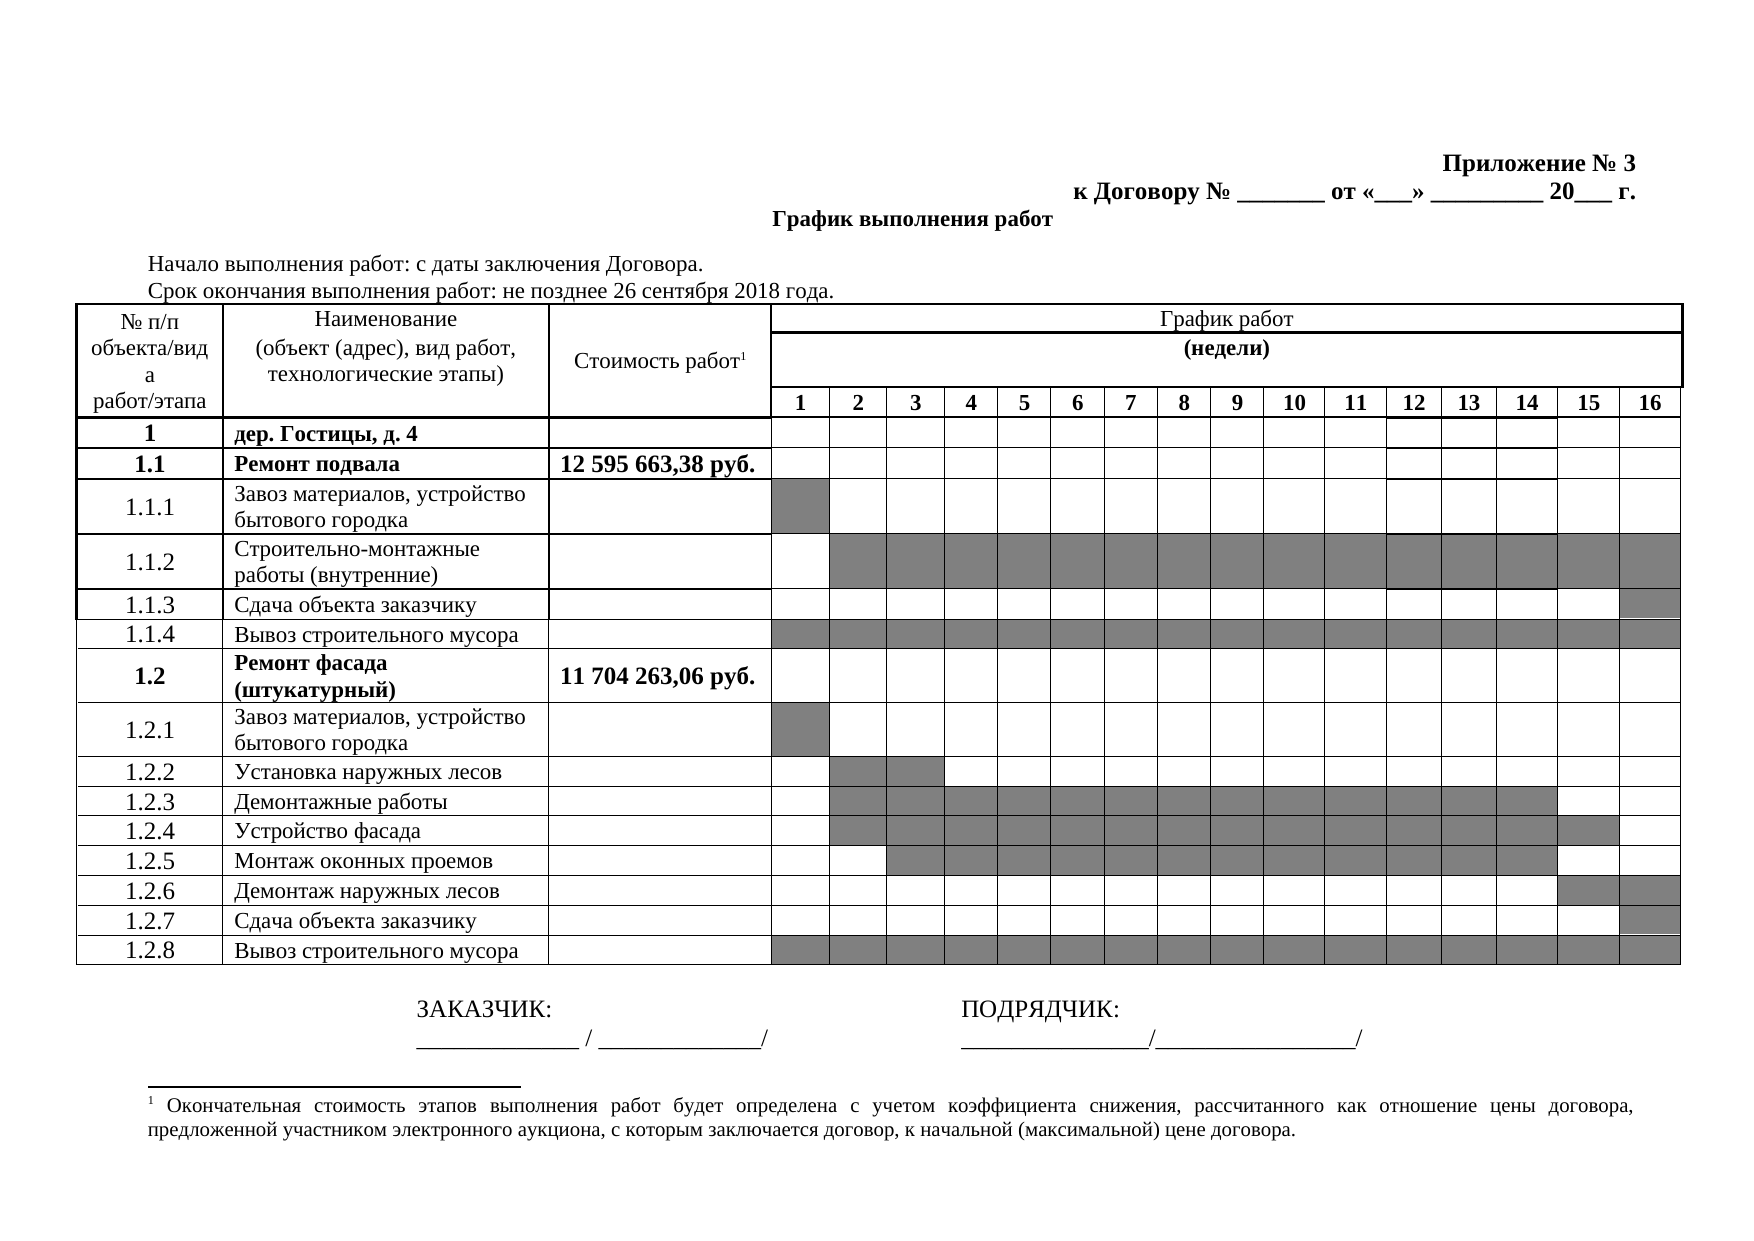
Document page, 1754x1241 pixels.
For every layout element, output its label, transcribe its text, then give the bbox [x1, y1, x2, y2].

table_cell [887, 757, 944, 786]
table_cell 16 [1620, 388, 1680, 416]
table_cell [1620, 589, 1680, 618]
table_cell 10 [1264, 388, 1324, 416]
table_cell [1105, 589, 1157, 618]
table_cell [945, 816, 997, 845]
table_cell [998, 649, 1050, 702]
table_cell [549, 876, 771, 905]
table_cell [1442, 649, 1496, 702]
table_cell [1158, 534, 1210, 588]
table_cell [1497, 535, 1557, 588]
table_cell [1211, 816, 1263, 845]
table_cell [830, 703, 886, 756]
table_cell [1442, 480, 1496, 533]
table_cell [1620, 816, 1680, 845]
table_cell [998, 757, 1050, 786]
table_cell [998, 816, 1050, 845]
table_cell [1620, 757, 1680, 786]
table_cell [830, 787, 886, 815]
table_cell Сдача объекта заказчику [224, 590, 548, 618]
table_cell [1325, 418, 1386, 447]
table_cell [1442, 590, 1496, 618]
table_cell [1558, 816, 1619, 845]
table_cell [1558, 936, 1619, 964]
table_cell [830, 816, 886, 845]
table_cell 1.2.3 [77, 786, 222, 815]
table_cell [549, 816, 771, 845]
table_cell Завоз материалов, устройство бытового городка [224, 480, 548, 533]
table_cell [1558, 534, 1619, 588]
table_cell Сдача объекта заказчику [223, 906, 548, 934]
table_cell [1264, 479, 1324, 533]
table_cell [1442, 535, 1496, 588]
table_cell [945, 757, 997, 786]
table_cell [945, 906, 997, 934]
table_cell 1.1.3 [78, 590, 222, 618]
table_cell (объект (адрес), вид работ, технологические этапы) [224, 331, 548, 386]
table_cell [1105, 846, 1157, 875]
table_cell [1497, 906, 1557, 934]
table_cell [1387, 480, 1441, 533]
table_cell [998, 448, 1050, 478]
table_cell [1105, 787, 1157, 815]
table_cell [1158, 589, 1210, 618]
table_cell [1051, 757, 1104, 786]
table_cell 8 [1158, 388, 1210, 416]
table_cell [1325, 534, 1386, 588]
table_cell [1442, 846, 1496, 875]
table_cell 7 [1105, 388, 1157, 416]
table_cell 1.1.4 [77, 620, 222, 648]
table_cell [887, 479, 944, 533]
table_cell Завоз материалов, устройство бытового городка [223, 703, 548, 756]
table_cell Строительно-монтажные работы (внутренние) [224, 535, 548, 588]
table_cell [1158, 906, 1210, 934]
table_cell 12 595 663,38 руб. [550, 449, 771, 478]
table_cell 1.2 [77, 648, 222, 702]
table_cell 13 [1442, 388, 1496, 416]
table_cell 15 [1558, 388, 1619, 416]
table_cell [550, 590, 771, 618]
table_cell 2 [830, 388, 886, 416]
table_cell [1105, 479, 1157, 533]
table_cell [772, 649, 829, 702]
table_cell [1211, 418, 1263, 447]
table_cell [1325, 936, 1386, 964]
table_cell [1620, 703, 1680, 756]
table_cell [1442, 449, 1496, 478]
table_cell [830, 418, 886, 447]
table_cell [1211, 936, 1263, 964]
table_cell [998, 876, 1050, 905]
table_cell [1558, 418, 1619, 447]
table_cell [772, 876, 829, 905]
table_cell [887, 936, 944, 964]
table_cell [1211, 534, 1263, 588]
table_cell [1264, 846, 1324, 875]
table_cell [1264, 936, 1324, 964]
table_cell [1497, 590, 1557, 618]
table_cell [830, 534, 886, 588]
table_cell [1387, 816, 1441, 845]
table_cell [1105, 418, 1157, 447]
table_cell [1051, 703, 1104, 756]
text Срок окончания выполнения работ: не позднее 26 сентября 2018 года. [148, 277, 1636, 303]
table_cell [887, 620, 944, 648]
table_cell [1497, 816, 1557, 845]
table_cell [1442, 816, 1496, 845]
table_cell [1442, 757, 1496, 786]
table_cell (недели) [772, 334, 1681, 386]
table_cell [1558, 757, 1619, 786]
table_cell 1.1.2 [78, 535, 222, 588]
table_cell [1387, 449, 1441, 478]
table_cell [549, 703, 771, 756]
table_cell 1.2.5 [77, 845, 222, 875]
table_cell [1497, 876, 1557, 905]
table_cell [998, 787, 1050, 815]
table_cell [549, 620, 771, 648]
table_cell [998, 479, 1050, 533]
table_cell [1325, 757, 1386, 786]
table_cell [945, 703, 997, 756]
table_cell [1051, 620, 1104, 648]
table_cell [887, 876, 944, 905]
table_cell [887, 589, 944, 618]
table_cell 1.1 [78, 449, 222, 478]
table_cell [1105, 816, 1157, 845]
table_cell [1211, 906, 1263, 934]
table_cell [1158, 448, 1210, 478]
table_cell [1051, 418, 1104, 447]
table_cell [1264, 448, 1324, 478]
table_cell [1442, 787, 1496, 815]
table_cell 1.2.4 [77, 815, 222, 845]
table_cell [1620, 448, 1680, 478]
table_cell [1105, 936, 1157, 964]
table_cell [1620, 846, 1680, 875]
table_cell [772, 534, 829, 588]
table_cell [1387, 846, 1441, 875]
table_cell [1558, 906, 1619, 934]
table_cell Установка наружных лесов [223, 757, 548, 786]
table_header Наименование [224, 305, 548, 331]
table_cell [998, 703, 1050, 756]
table_cell [1558, 589, 1619, 618]
text Приложение № 3 к Договору № _______ от «___» _________ 20___ г. [148, 148, 1636, 205]
table_cell [1051, 448, 1104, 478]
table_cell [1325, 846, 1386, 875]
table_cell [1051, 479, 1104, 533]
table_header График работ [772, 305, 1681, 331]
table_cell [1325, 703, 1386, 756]
table_cell [1211, 479, 1263, 533]
table_cell [1158, 620, 1210, 648]
table_cell [998, 418, 1050, 447]
table_cell [998, 846, 1050, 875]
table_cell [772, 620, 829, 648]
table_cell [1158, 757, 1210, 786]
table_cell [1105, 534, 1157, 588]
table_cell [224, 386, 548, 416]
table_cell [1158, 479, 1210, 533]
text Начало выполнения работ: с даты заключения Договора. [148, 250, 1636, 277]
table_cell 1.2.1 [77, 702, 222, 756]
table_cell [1620, 418, 1680, 447]
table_cell [945, 589, 997, 618]
table_cell [1051, 589, 1104, 618]
table_cell 1.2.2 [77, 756, 222, 786]
table_cell [830, 479, 886, 533]
table_cell [1211, 757, 1263, 786]
table_cell [1387, 757, 1441, 786]
table_cell [1558, 479, 1619, 533]
table_cell [1264, 876, 1324, 905]
table_cell [1558, 649, 1619, 702]
table_cell [1497, 703, 1557, 756]
table_cell [945, 846, 997, 875]
table_cell [830, 757, 886, 786]
table_cell [1497, 649, 1557, 702]
table_cell [1211, 876, 1263, 905]
table_cell [1105, 703, 1157, 756]
table_cell [1211, 448, 1263, 478]
table_cell 14 [1497, 388, 1557, 416]
table_cell [945, 649, 997, 702]
table_cell [772, 846, 829, 875]
table_cell [1325, 479, 1386, 533]
table_cell [830, 649, 886, 702]
table_cell [1497, 757, 1557, 786]
table_cell [1497, 620, 1557, 648]
table_cell Демонтажные работы [223, 787, 548, 815]
table_cell [1051, 787, 1104, 815]
table_cell [772, 479, 829, 533]
table_cell [1442, 876, 1496, 905]
table_cell [1620, 787, 1680, 815]
table_cell [772, 787, 829, 815]
table_cell [998, 534, 1050, 588]
table_cell [550, 419, 771, 447]
table_cell [549, 936, 771, 964]
table_cell [1325, 816, 1386, 845]
table_cell [1558, 448, 1619, 478]
table_cell Ремонт фасада (штукатурный) [223, 649, 548, 702]
table_cell [945, 787, 997, 815]
table_cell [1105, 876, 1157, 905]
table_cell [945, 479, 997, 533]
table_cell [549, 757, 771, 786]
table_cell [1051, 846, 1104, 875]
table_cell [945, 534, 997, 588]
table_cell 11 [1325, 388, 1386, 416]
table_cell [1105, 649, 1157, 702]
table_cell [1264, 757, 1324, 786]
table_cell [549, 787, 771, 815]
table_cell [1158, 846, 1210, 875]
table_cell [1051, 534, 1104, 588]
table_cell [1158, 936, 1210, 964]
table_cell [1158, 787, 1210, 815]
table_cell 1 [772, 388, 829, 416]
table_cell [1387, 620, 1441, 648]
text График выполнения работ [148, 205, 1636, 232]
table_cell 1.2.6 [77, 875, 222, 905]
table_cell 3 [887, 388, 944, 416]
table_cell 1.1.1 [78, 480, 222, 533]
table_cell [772, 906, 829, 934]
table_cell [550, 535, 771, 588]
table_cell [830, 448, 886, 478]
table_cell [1211, 589, 1263, 618]
table_cell 5 [998, 388, 1050, 416]
table_cell [998, 936, 1050, 964]
table_cell [1387, 876, 1441, 905]
table_cell [1264, 816, 1324, 845]
table_cell [998, 906, 1050, 934]
table_cell 6 [1051, 388, 1104, 416]
table_cell [887, 703, 944, 756]
table_cell [1497, 480, 1557, 533]
table_cell [1211, 703, 1263, 756]
table_cell Монтаж оконных проемов [223, 846, 548, 875]
table_cell [1558, 787, 1619, 815]
table_cell [1497, 936, 1557, 964]
table_cell [1325, 906, 1386, 934]
table_cell [1558, 876, 1619, 905]
table_cell [1158, 876, 1210, 905]
table_cell [830, 846, 886, 875]
table_cell [1051, 649, 1104, 702]
table_cell [830, 589, 886, 618]
table_cell [772, 703, 829, 756]
table_cell [945, 620, 997, 648]
table_cell [887, 649, 944, 702]
table_cell [772, 418, 829, 447]
table_cell [1325, 589, 1386, 618]
table_cell [772, 936, 829, 964]
table_cell [945, 418, 997, 447]
table_cell [1211, 649, 1263, 702]
table_cell [998, 620, 1050, 648]
table_cell [830, 620, 886, 648]
table_cell 1.2.8 [77, 935, 222, 964]
table_cell [1264, 620, 1324, 648]
table_cell [887, 906, 944, 934]
table_cell [1442, 620, 1496, 648]
table_cell 12 [1387, 388, 1441, 416]
table_header ПОДРЯДЧИК: _______________/________________/ [950, 994, 1378, 1052]
table_cell [830, 906, 886, 934]
table_cell [1387, 936, 1441, 964]
table_cell [887, 418, 944, 447]
table_cell [1264, 534, 1324, 588]
table_cell [1558, 620, 1619, 648]
table_cell [1387, 649, 1441, 702]
table_cell 1 [78, 419, 222, 447]
table_cell [1387, 703, 1441, 756]
table_header ЗАКАЗЧИК: _____________ / _____________/ [405, 994, 950, 1052]
table_cell [1105, 906, 1157, 934]
table_cell [1387, 535, 1441, 588]
table_cell [1620, 906, 1680, 934]
table_cell [945, 448, 997, 478]
table_cell [1442, 936, 1496, 964]
table_cell [772, 757, 829, 786]
table_cell [945, 876, 997, 905]
table_header Стоимость работ [550, 305, 770, 416]
table_cell [1264, 787, 1324, 815]
table_cell [1211, 787, 1263, 815]
table_cell [1497, 419, 1557, 447]
table_cell [550, 480, 771, 533]
table_cell [887, 816, 944, 845]
table_cell [887, 787, 944, 815]
table_cell Демонтаж наружных лесов [223, 876, 548, 905]
table_cell [1387, 419, 1441, 447]
table_cell [1105, 757, 1157, 786]
table_cell [1558, 846, 1619, 875]
table_cell [1620, 620, 1680, 648]
table_cell [1325, 620, 1386, 648]
table_cell [1387, 906, 1441, 934]
table_cell [1620, 534, 1680, 588]
table_cell [1620, 936, 1680, 964]
table_cell [1325, 876, 1386, 905]
table_cell [1620, 649, 1680, 702]
table_cell [1105, 620, 1157, 648]
table_cell [887, 534, 944, 588]
table_cell [1051, 816, 1104, 845]
table_cell [1620, 876, 1680, 905]
table_cell [1264, 418, 1324, 447]
table_cell [1264, 906, 1324, 934]
table_cell [549, 846, 771, 875]
table_cell [1497, 846, 1557, 875]
table_cell [1497, 787, 1557, 815]
table_cell [1497, 449, 1557, 478]
table_cell [830, 936, 886, 964]
table_cell [1558, 703, 1619, 756]
table_cell [887, 846, 944, 875]
table_cell [998, 589, 1050, 618]
table_cell [830, 876, 886, 905]
table_cell [1051, 876, 1104, 905]
table_cell [772, 448, 829, 478]
table_cell [1158, 703, 1210, 756]
table_cell [1325, 649, 1386, 702]
table_cell [772, 589, 829, 618]
table_cell Устройство фасада [223, 816, 548, 845]
table_cell [1325, 448, 1386, 478]
table_header № п/п объекта/вида работ/этапа [78, 305, 222, 416]
table_cell [887, 448, 944, 478]
table_cell [1158, 418, 1210, 447]
table_cell [1264, 649, 1324, 702]
table_cell [1158, 816, 1210, 845]
table_cell [772, 816, 829, 845]
table_cell дер. Гостицы, д. 4 [224, 419, 548, 447]
table_cell [1158, 649, 1210, 702]
table_cell [1442, 419, 1496, 447]
table_cell [1442, 906, 1496, 934]
table_cell [1325, 787, 1386, 815]
table_cell [549, 906, 771, 934]
table_cell Вывоз строительного мусора [223, 620, 548, 648]
table_cell [1442, 703, 1496, 756]
table_cell [1051, 906, 1104, 934]
table_cell Вывоз строительного мусора [223, 936, 548, 964]
table_cell [1211, 620, 1263, 648]
table_cell 11 704 263,06 руб. [549, 649, 771, 702]
table_cell [1105, 448, 1157, 478]
table_cell [1211, 846, 1263, 875]
table_cell 4 [945, 388, 997, 416]
table_cell [1387, 590, 1441, 618]
table_cell Ремонт подвала [224, 449, 548, 478]
table_cell [1620, 479, 1680, 533]
table_cell [945, 936, 997, 964]
table_cell [1264, 589, 1324, 618]
table_cell 9 [1211, 388, 1263, 416]
table_cell [1051, 936, 1104, 964]
table_cell [1387, 787, 1441, 815]
table_cell [1264, 703, 1324, 756]
table_cell 1.2.7 [77, 905, 222, 934]
